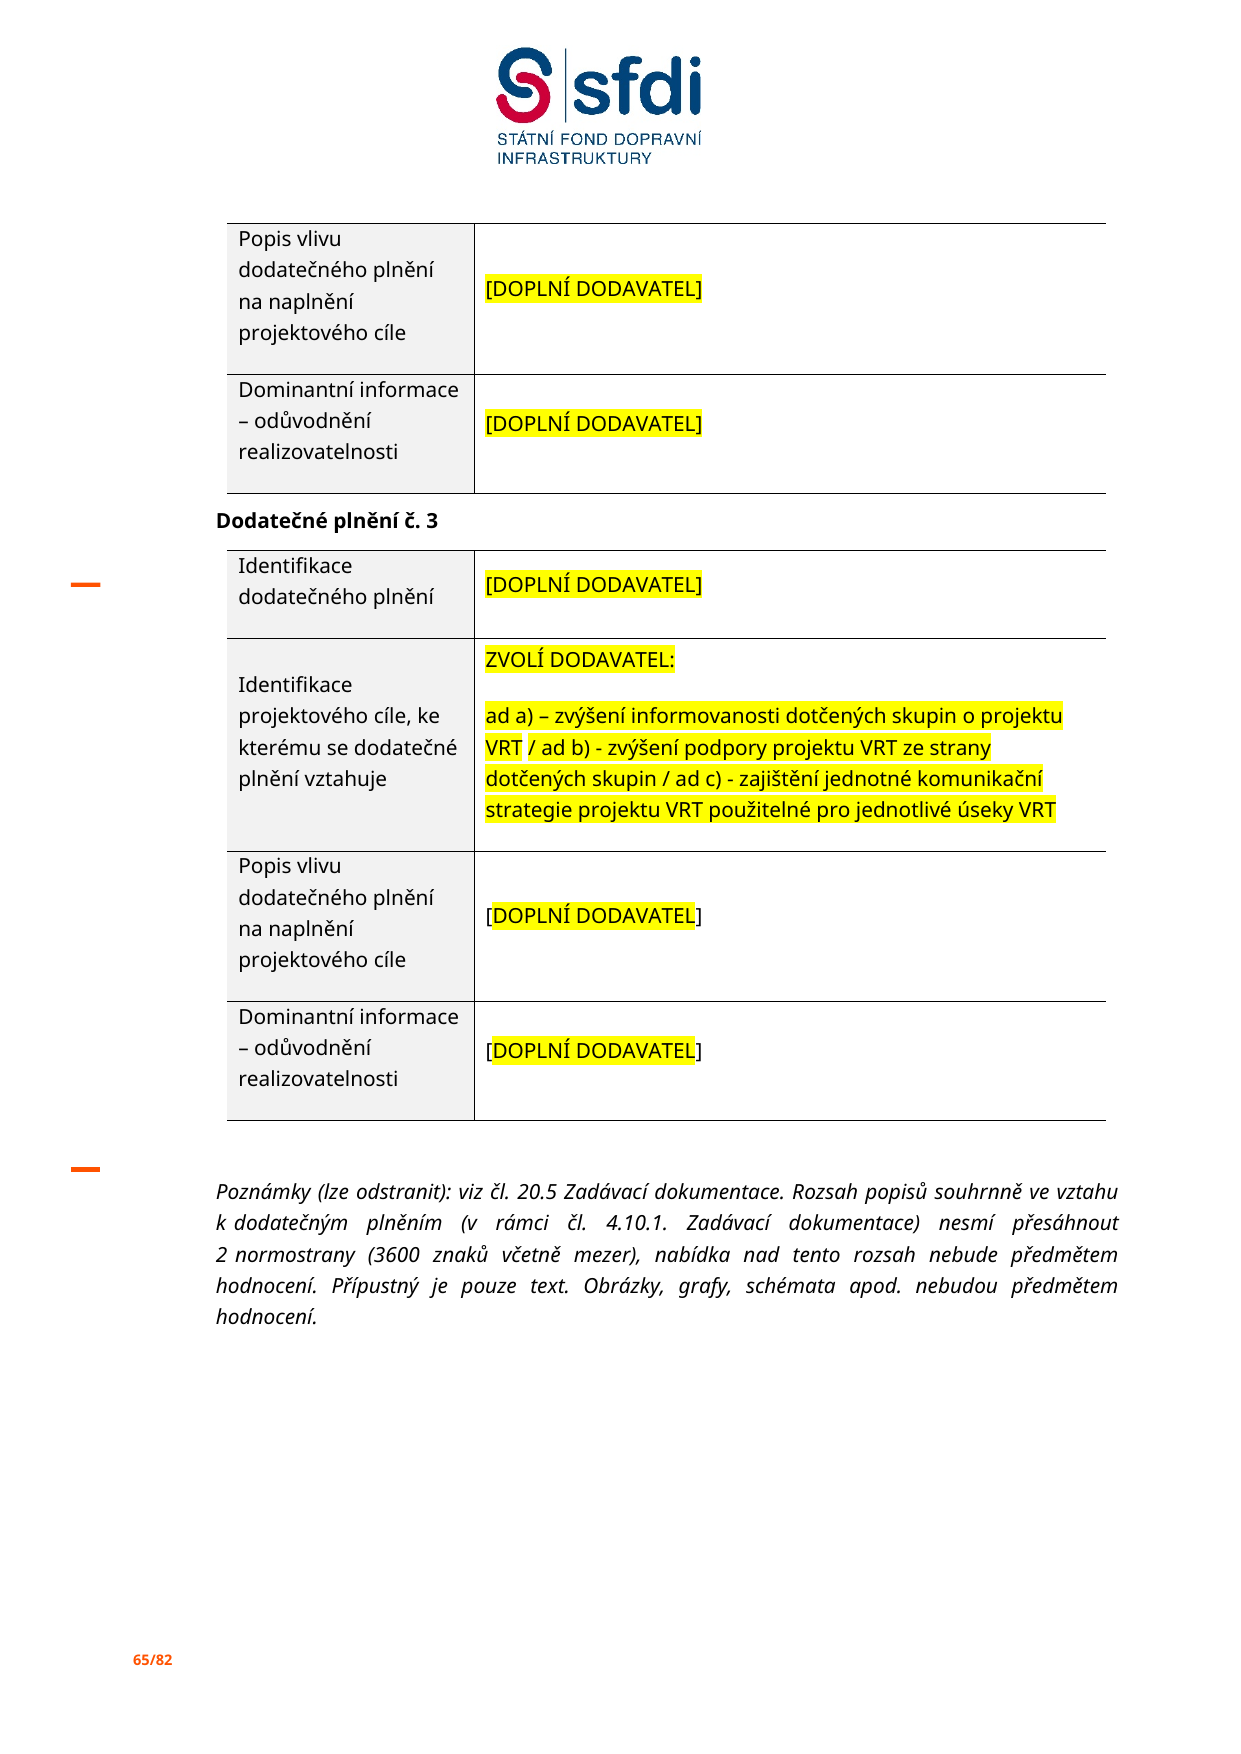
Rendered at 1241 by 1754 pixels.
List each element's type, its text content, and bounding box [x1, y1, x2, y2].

table_header [DOPLNÍ DODAVATEL] [475, 551, 1106, 638]
table_cell [DOPLNÍ DODAVATEL] [475, 375, 1106, 493]
table_cell Popis vlivu dodatečného plnění na naplnění projektového cíle [227, 224, 474, 374]
table_cell Identifikace projektového cíle, ke kterému se dodatečné plnění vztahuje [227, 639, 474, 851]
table_cell ZVOLÍ DODAVATEL: ad a) – zvýšení informovanosti dotčených skupin o projektu VRT / ad b) - zvýšení podpory projektu VRT ze strany dotčených skupin / ad c) - zajištění jednotné komunikační strategie projektu VRT použitelné pro jednotlivé úseky VRT [475, 639, 1106, 851]
text Poznámky (lze odstranit): viz čl. 20.5 Zadávací dokumentace. Rozsah popisů souhrnně ve vztahu k dodatečným plněním (v rámci čl. 4.10.1. Zadávací dokumentace) nesmí přesáhnout 2 normostrany (3600 znaků včetně mezer), nabídka nad tento rozsah nebude předmětem hodnocení. Přípustný je pouze text. Obrázky, grafy, schémata apod. nebudou předmětem hodnocení. [216, 1177, 1122, 1331]
table_cell Dominantní informace – odůvodnění realizovatelnosti [227, 1002, 474, 1120]
table_cell [DOPLNÍ DODAVATEL] [475, 1002, 1106, 1120]
table_cell [DOPLNÍ DODAVATEL] [475, 852, 1106, 1001]
text Dodatečné plnění č. 3 [216, 506, 1122, 535]
table_header Identifikace dodatečného plnění [227, 551, 474, 638]
table_cell [DOPLNÍ DODAVATEL] [475, 224, 1106, 374]
table_cell Dominantní informace – odůvodnění realizovatelnosti [227, 375, 474, 493]
picture [496, 45, 702, 164]
table_cell Popis vlivu dodatečného plnění na naplnění projektového cíle [227, 852, 474, 1001]
